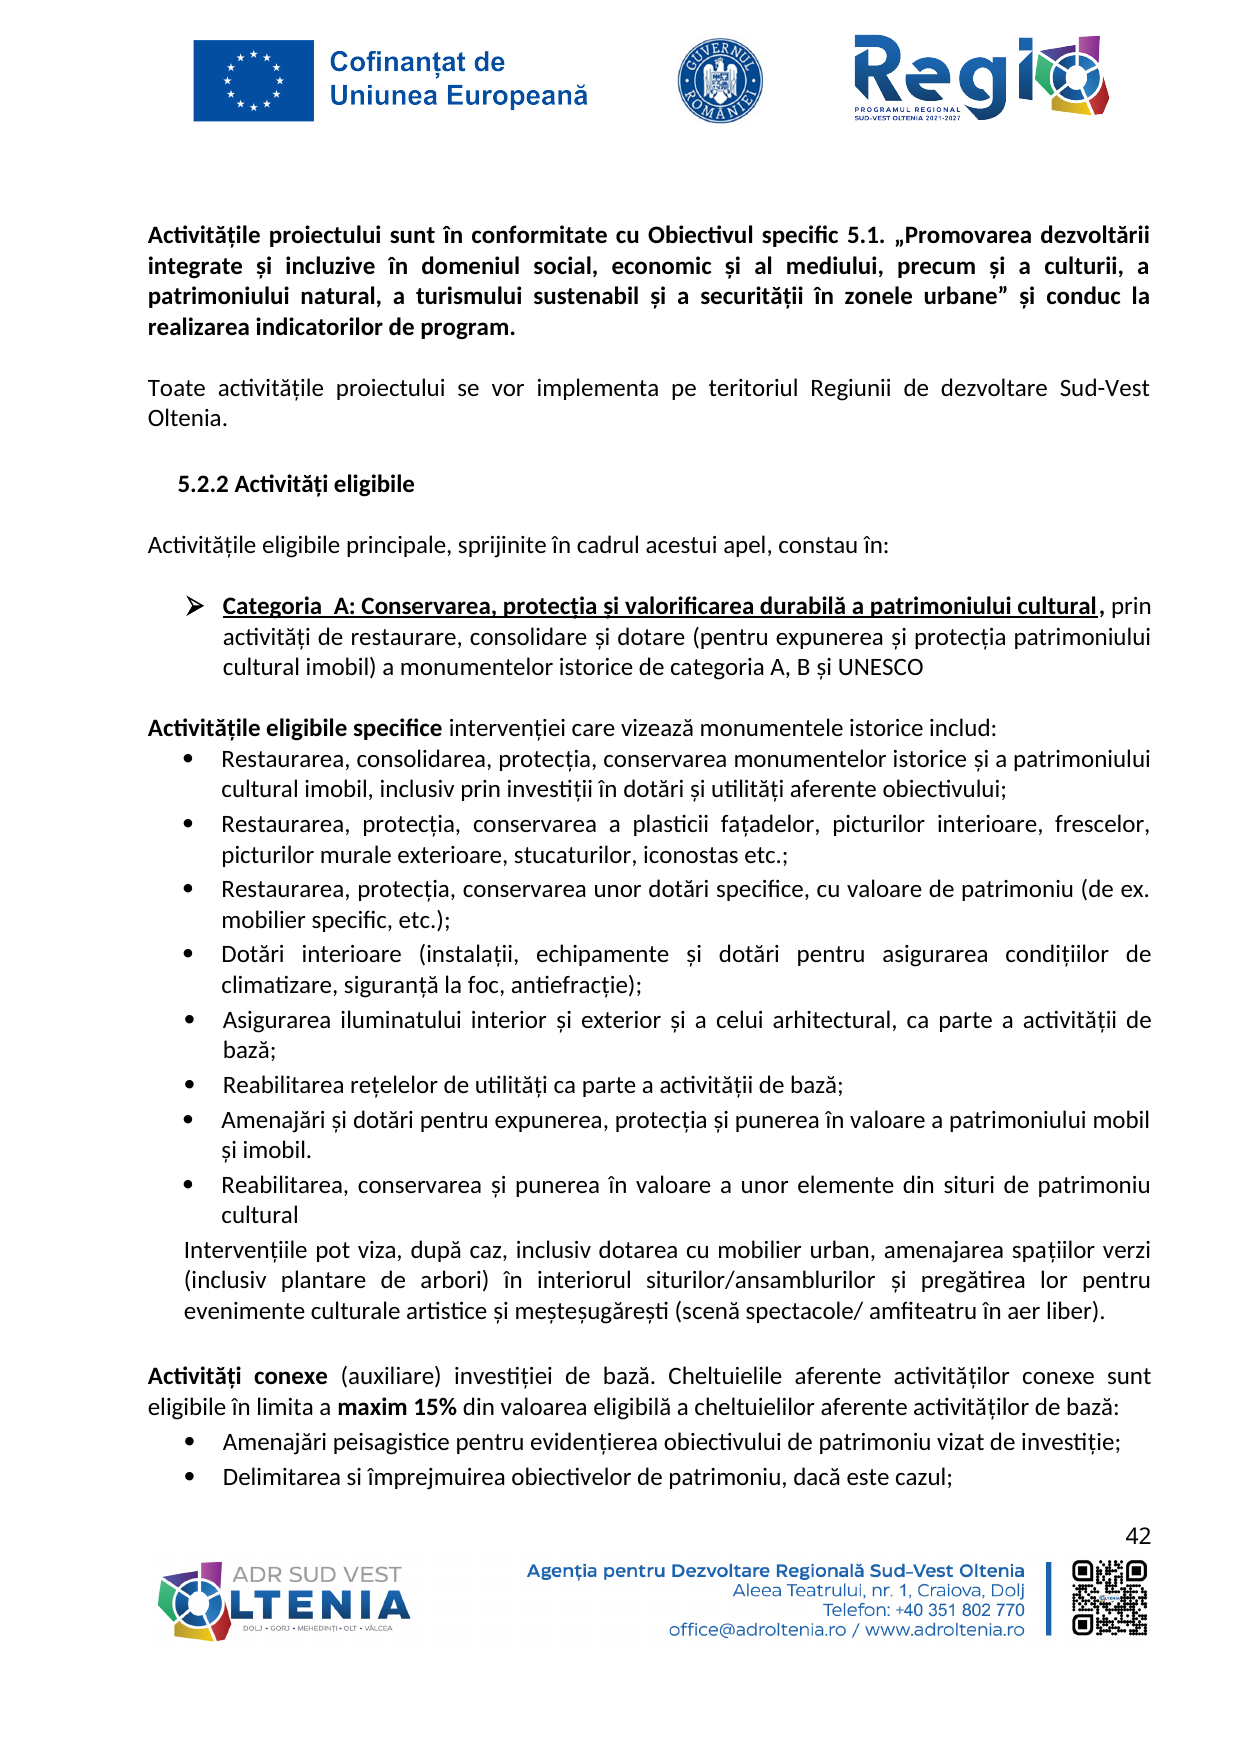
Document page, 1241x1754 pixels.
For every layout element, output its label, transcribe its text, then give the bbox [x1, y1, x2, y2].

picture [852, 34, 1111, 123]
list Dotări interioare (instalații, echipamente și dotări pentru asigurarea condițiilor de climatizare, siguranță la foc, antiefracție); [184, 939, 1152, 1000]
list Restaurarea, consolidarea, protecția, conservarea monumentelor istorice și a patrimoniului cultural imobil, inclusiv prin investiții în dotări și utilități aferente obiectivului; [184, 743, 1152, 804]
list Reabilitarea rețelelor de utilități ca parte a activității de bază; [185, 1069, 1152, 1099]
subtitle 5.2.2 Activități eligibile [177, 468, 1152, 499]
text Toate activitățile proiectului se vor implementa pe teritoriul Regiunii de dezvoltare Sud-Vest Oltenia. [148, 372, 1152, 433]
picture [674, 36, 768, 126]
list Reabilitarea, conservarea și punerea în valoare a unor elemente din situri de patrimoniu cultural [184, 1169, 1152, 1230]
picture [148, 1551, 1152, 1648]
text Intervențiile pot viza, după caz, inclusiv dotarea cu mobilier urban, amenajarea spațiilor verzi (inclusiv plantare de arbori) în interiorul siturilor/ansamblurilor și pregătirea lor pentru evenimente culturale artistice și meșteșugărești (scenă spectacole/ amfiteatru în aer liber). [184, 1234, 1152, 1326]
list Amenajări peisagistice pentru evidențierea obiectivului de patrimoniu vizat de investiție; [185, 1426, 1152, 1457]
text Activităţile eligibile specifice intervenţiei care vizează monumentele istorice includ: [148, 712, 1152, 743]
list Activități conexe (auxiliare) investiției de bază. Cheltuielile aferente activităților conexe sunt eligibile în limita a maxim 15% din valoarea eligibilă a cheltuielilor aferente activităților de bază: [148, 1360, 1152, 1421]
list Categoria A: Conservarea, protecția și valorificarea durabilă a patrimoniului cultural, prin activități de restaurare, consolidare și dotare (pentru expunerea și protecția patrimoniului cultural imobil) a monumentelor istorice de categoria A, B și UNESCO [185, 590, 1152, 682]
text Activitățile eligibile principale, sprijinite în cadrul acestui apel, constau în: [148, 529, 1152, 560]
list Restaurarea, protecția, conservarea a plasticii fațadelor, picturilor interioare, frescelor, picturilor murale exterioare, stucaturilor, iconostas etc.; [184, 808, 1152, 869]
list Delimitarea si împrejmuirea obiectivelor de patrimoniu, dacă este cazul; [185, 1462, 1152, 1492]
list Amenajări și dotări pentru expunerea, protecția și punerea în valoare a patrimoniului mobil și imobil. [184, 1104, 1152, 1165]
list Asigurarea iluminatului interior și exterior și a celui arhitectural, ca parte a activității de bază; [185, 1004, 1152, 1065]
list Restaurarea, protecția, conservarea unor dotări specifice, cu valoare de patrimoniu (de ex. mobilier specific, etc.); [184, 873, 1152, 934]
text Activitățile proiectului sunt în conformitate cu Obiectivul specific 5.1. „Promovarea dezvoltării integrate și incluzive în domeniul social, economic și al mediului, precum și a culturii, a patrimoniului natural, a turismului sustenabil și a securității în zonele urbane” și conduc la realizarea indicatorilor de program. [148, 219, 1152, 341]
picture [188, 35, 590, 125]
